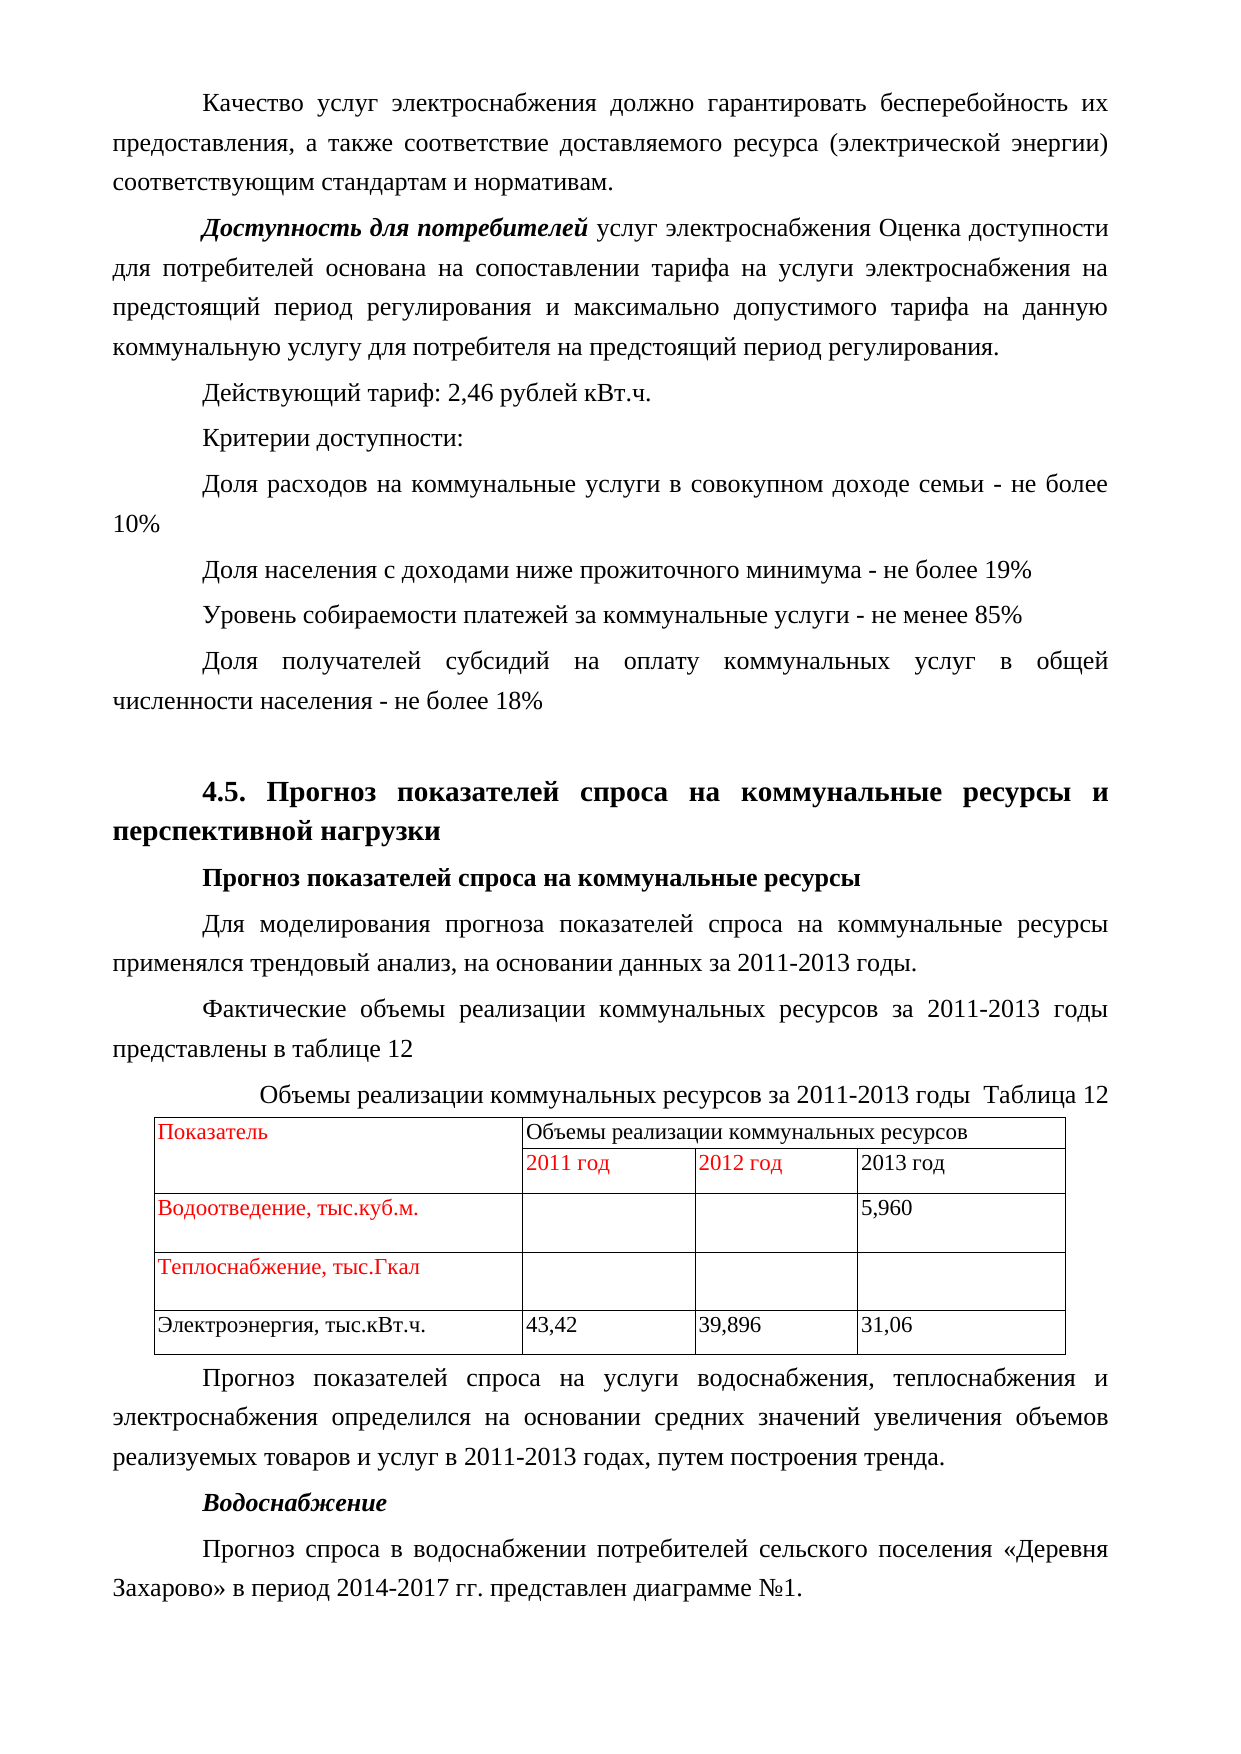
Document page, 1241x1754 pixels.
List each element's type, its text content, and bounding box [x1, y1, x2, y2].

table_cell [523, 1253, 695, 1310]
table_cell [696, 1253, 857, 1310]
text Для моделирования прогноза показателей спроса на коммунальные ресурсы применялся трендовый анализ, на основании данных за 2011-2013 годы. [112, 901, 1109, 980]
text Фактические объемы реализации коммунальных ресурсов за 2011-2013 годы представлены в таблице 12 [112, 986, 1109, 1065]
text 4.5. Прогноз показателей спроса на коммунальные ресурсы и перспективной нагрузки [112, 769, 1109, 848]
table_cell Электроэнергия, тыс.кВт.ч. [155, 1311, 522, 1353]
text Критерии доступности: [112, 415, 1109, 455]
table_header Показатель [155, 1118, 522, 1193]
table_cell Теплоснабжение, тыс.Гкал [155, 1253, 522, 1310]
table_cell Водоотведение, тыс.куб.м. [155, 1194, 522, 1252]
table_cell 43,42 [523, 1311, 695, 1353]
text Доля расходов на коммунальные услуги в совокупном доходе семьи - не более 10% [112, 461, 1109, 540]
text Прогноз показателей спроса на услуги водоснабжения, теплоснабжения и электроснабжения определился на основании средних значений увеличения объемов реализуемых товаров и услуг в 2011-2013 годах, путем построения тренда. [112, 1354, 1109, 1473]
table_cell [858, 1253, 1065, 1310]
text Прогноз показателей спроса на коммунальные ресурсы [112, 855, 1109, 894]
text Доля населения с доходами ниже прожиточного минимума - не более 19% [112, 546, 1109, 586]
text Доступность для потребителей услуг электроснабжения Оценка доступности для потребителей основана на сопоставлении тарифа на услуги электроснабжения на предстоящий период регулирования и максимально допустимого тарифа на данную коммунальную услугу для потребителя на предстоящий период регулирования. [112, 205, 1109, 363]
table_cell [696, 1194, 857, 1252]
table_cell 2013 год [858, 1149, 1065, 1193]
table_cell 5,960 [858, 1194, 1065, 1252]
table_cell [523, 1194, 695, 1252]
text Объемы реализации коммунальных ресурсов за 2011-2013 годы Таблица 12 [112, 1071, 1109, 1111]
table_cell 2011 год [523, 1149, 695, 1193]
table_header Объемы реализации коммунальных ресурсов [523, 1118, 1065, 1148]
text Качество услуг электроснабжения должно гарантировать бесперебойность их предоставления, а также соответствие доставляемого ресурса (электрической энергии) соответствующим стандартам и нормативам. [112, 80, 1109, 198]
text Действующий тариф: 2,46 рублей кВт.ч. [112, 369, 1109, 409]
text Уровень собираемости платежей за коммунальные услуги - не менее 85% [112, 592, 1109, 632]
table_cell 39,896 [696, 1311, 857, 1353]
text Прогноз спроса в водоснабжении потребителей сельского поселения «Деревня Захарово» в период 2014-2017 гг. представлен диаграмме №1. [112, 1525, 1109, 1604]
text Водоснабжение [112, 1479, 1109, 1519]
table_cell 31,06 [858, 1311, 1065, 1353]
table_cell 2012 год [696, 1149, 857, 1193]
text Доля получателей субсидий на оплату коммунальных услуг в общей численности населения - не более 18% [112, 638, 1109, 717]
